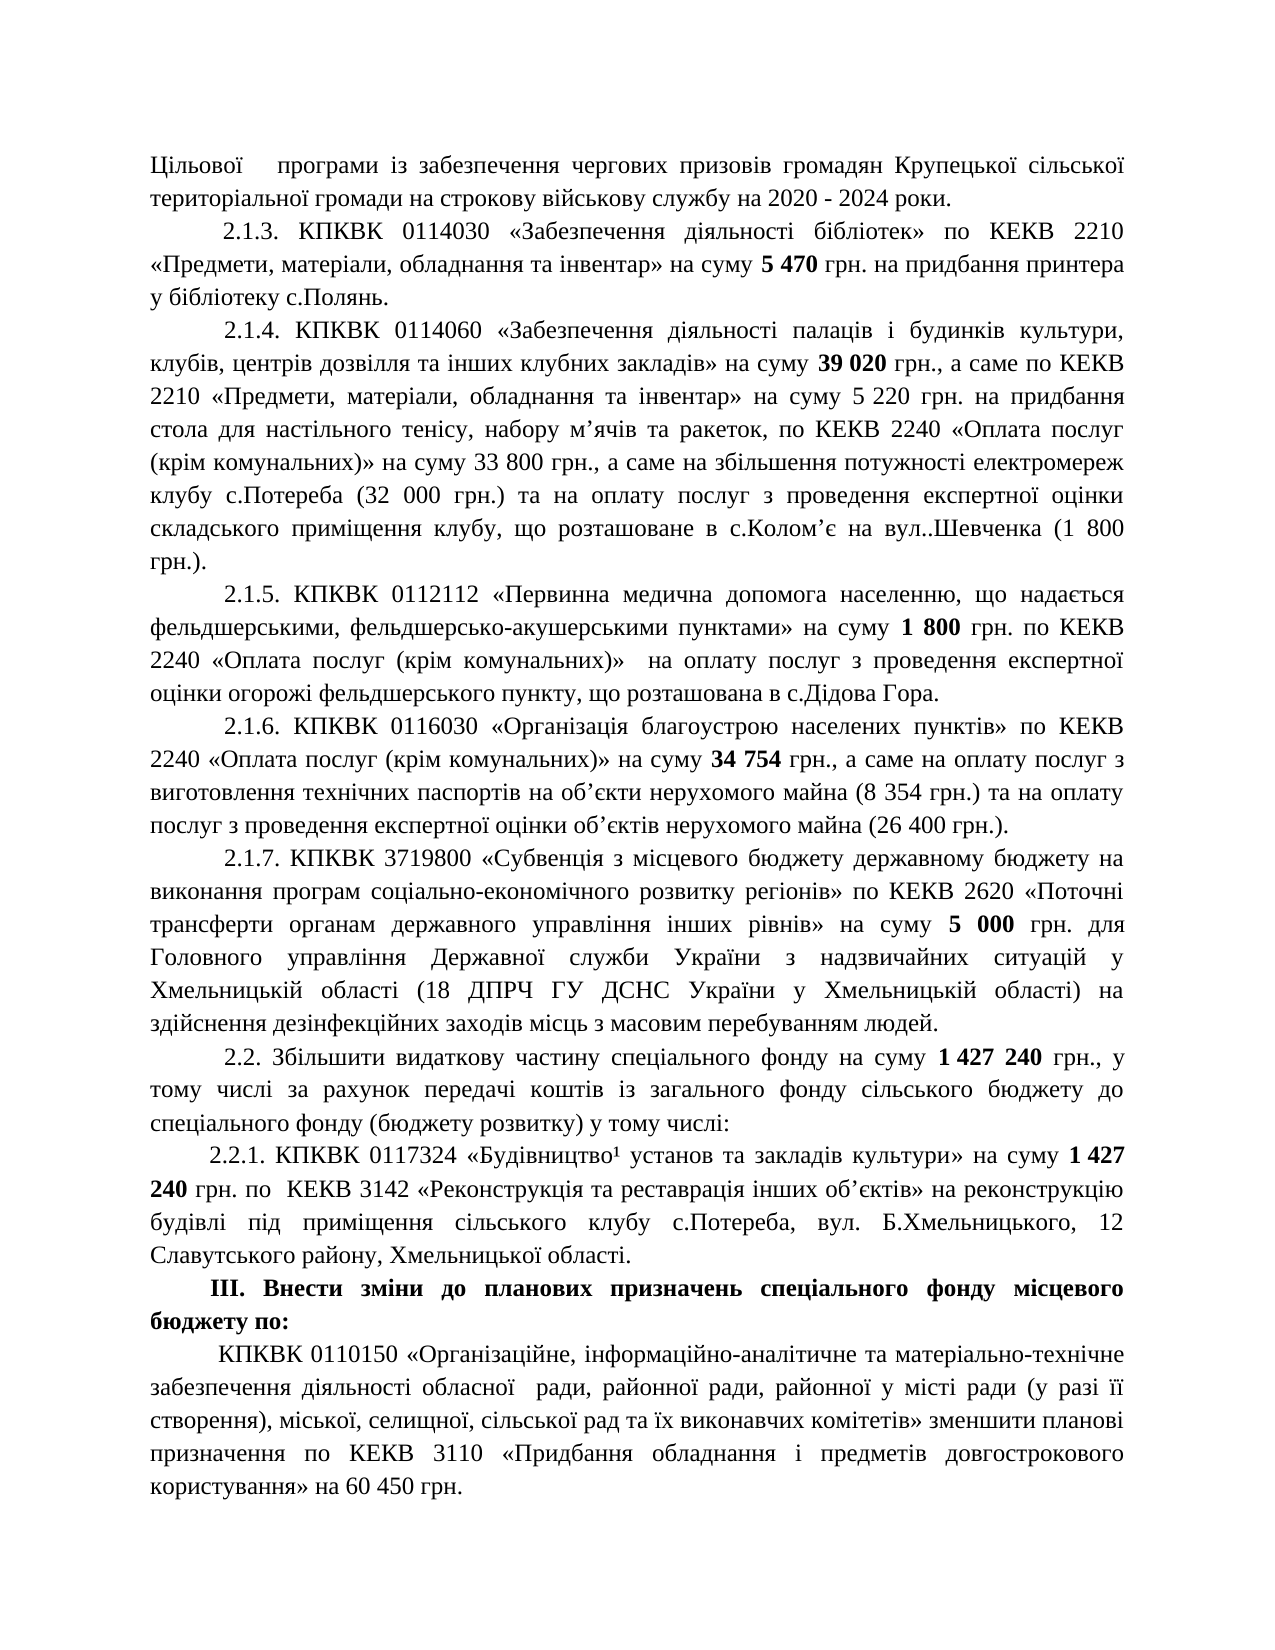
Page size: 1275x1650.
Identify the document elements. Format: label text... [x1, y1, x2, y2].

text 2.1.5. КПКВК 0112112 «Первинна медична допомога населенню, що надається фельдшерськими, фельдшерсько-акушерськими пунктами» на суму 1 800 грн. по КЕКВ 2240 «Оплата послуг (крім комунальних)» на оплату послуг з проведення експертної оцінки огорожі фельдшерського пункту, що розташована в с.Дідова Гора. [150, 579, 1125, 707]
text 2.1.4. КПКВК 0114060 «Забезпечення діяльності палаців i будинків культури, клубів, центрів дозвілля та iнших клубних закладів» на суму 39 020 грн., а саме по КЕКВ 2210 «Предмети, матеріали, обладнання та інвентар» на суму 5 220 грн. на придбання стола для настільного тенісу, набору м’ячів та ракеток, по КЕКВ 2240 «Оплата послуг (крім комунальних)» на суму 33 800 грн., а саме на збільшення потужності електромереж клубу с.Потереба (32 000 грн.) та на оплату послуг з проведення експертної оцінки складського приміщення клубу, що розташоване в с.Колом’є на вул..Шевченка (1 800 грн.). [150, 315, 1125, 575]
text 2.2.1. КПКВК 0117324 «Будівництво¹ установ та закладів культури» на суму 1 427 240 грн. по КЕКВ 3142 «Реконструкція та реставрація інших об’єктів» на реконструкцію будівлі під приміщення сільського клубу с.Потереба, вул. Б.Хмельницького, 12 Славутського району, Хмельницької області. [150, 1141, 1125, 1268]
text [150, 150, 1125, 212]
text ІІІ. Внести зміни до планових призначень спеціального фонду місцевого бюджету по: [150, 1273, 1125, 1334]
text 2.1.3. КПКВК 0114030 «Забезпечення діяльності бібліотек» по КЕКВ 2210 «Предмети, матеріали, обладнання та інвентар» на суму 5 470 грн. на придбання принтера у бібліотеку с.Полянь. [150, 216, 1125, 311]
text КПКВК 0110150 «Організаційне, інформаційно-аналітичне та матеріально-технічне забезпечення діяльності обласної ради, районної ради, районної у місті ради (у разі її створення), міської, селищної, сільської рад та їх виконавчих комітетів» зменшити планові призначення по КЕКВ 3110 «Придбання обладнання і предметів довгострокового користування» на 60 450 грн. [150, 1339, 1125, 1499]
text 2.1.7. КПКВК 3719800 «Субвенція з місцевого бюджету державному бюджету на виконання програм соціально-економічного розвитку регіонів» по КЕКВ 2620 «Поточні трансферти органам державного управління інших рівнів» на суму 5 000 грн. для Головного управління Державної служби України з надзвичайних ситуацій у Хмельницькій області (18 ДПРЧ ГУ ДСНС України у Хмельницькій області) на здійснення дезінфекційних заходів місць з масовим перебуванням людей. [150, 843, 1125, 1037]
text 2.1.6. КПКВК 0116030 «Організація благоустрою населених пунктів» по КЕКВ 2240 «Оплата послуг (крім комунальних)» на суму 34 754 грн., а саме на оплату послуг з виготовлення технічних паспортів на об’єкти нерухомого майна (8 354 грн.) та на оплату послуг з проведення експертної оцінки об’єктів нерухомого майна (26 400 грн.). [150, 711, 1125, 839]
text 2.2. Збільшити видаткову частину спеціального фонду на суму 1 427 240 грн., у тому числі за рахунок передачі коштів із загального фонду сільського бюджету до спеціального фонду (бюджету розвитку) у тому числі: [150, 1042, 1125, 1136]
